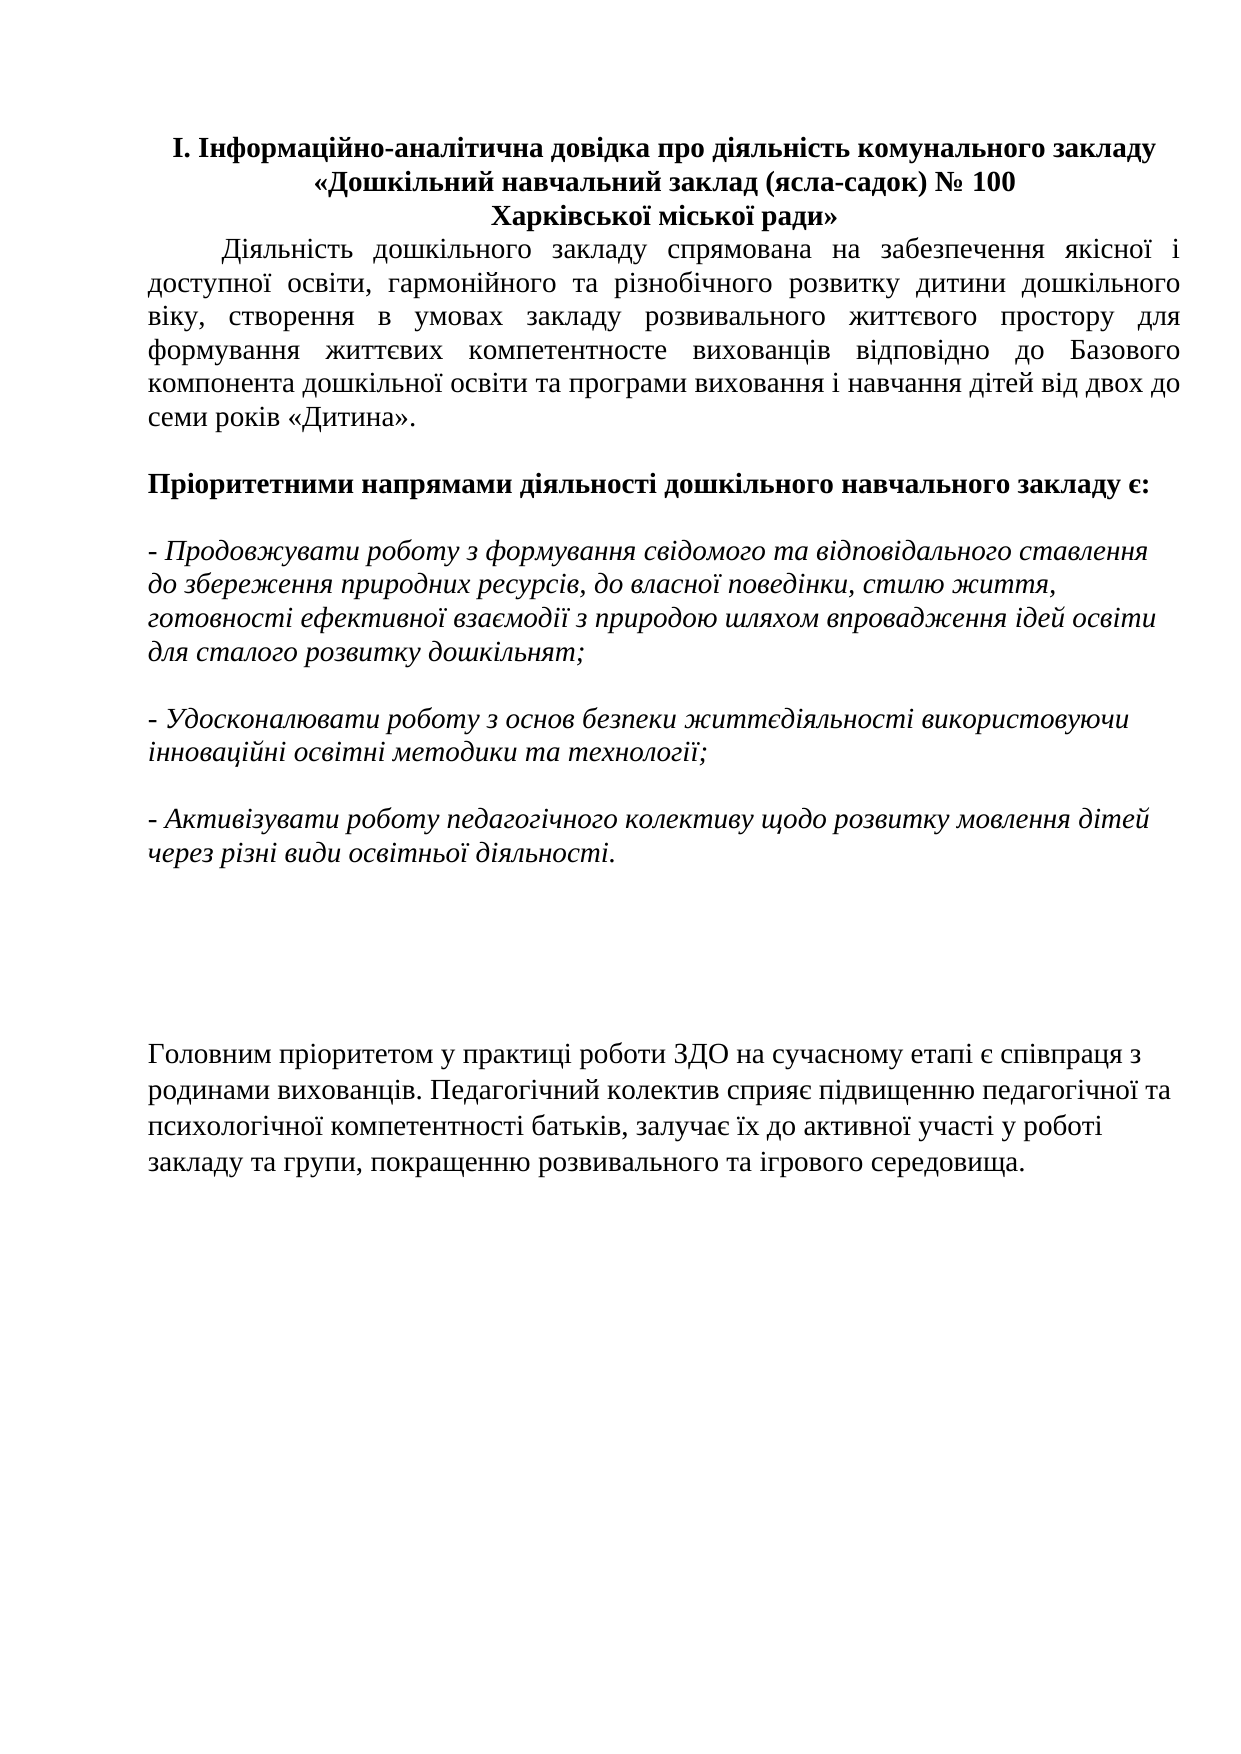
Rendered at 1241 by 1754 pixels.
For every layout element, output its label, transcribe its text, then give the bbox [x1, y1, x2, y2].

text - Активізувати роботу педагогічного колективу щодо розвитку мовлення дітей через різні види освітньої діяльності. [148, 801, 1181, 868]
text Головним пріоритетом у практиці роботи ЗДО на сучасному етапі є співпраця з родинами вихованців. Педагогічний колектив сприяє підвищенню педагогічної та психологічної компетентності батьків, залучає їх до активної участі у роботі закладу та групи, покращенню розвивального та ігрового середовища. [148, 1036, 1181, 1178]
text - Удосконалювати роботу з основ безпеки життєдіяльності використовуючи інноваційні освітні методики та технології; [148, 701, 1181, 768]
text Діяльність дошкільного закладу спрямована на забезпечення якісної і доступної освіти, гармонійного та різнобічного розвитку дитини дошкільного віку, створення в умовах закладу розвивального життєвого простору для формування життєвих компетентносте вихованців відповідно до Базового компонента дошкільної освіти та програми виховання і навчання дітей від двох до семи років «Дитина». [148, 231, 1181, 432]
text Харківської міської ради» [148, 198, 1181, 231]
text - Продовжувати роботу з формування свідомого та відповідального ставлення до збереження природних ресурсів, до власної поведінки, стилю життя, готовності ефективної взаємодії з природою шляхом впровадження ідей освіти для сталого розвитку дошкільнят; [148, 533, 1181, 667]
text Пріоритетними напрямами діяльності дошкільного навчального закладу є: [148, 466, 1181, 499]
text І. Інформаційно-аналітична довідка про діяльність комунального закладу «Дошкільний навчальний заклад (ясла-садок) № 100 [148, 131, 1181, 198]
